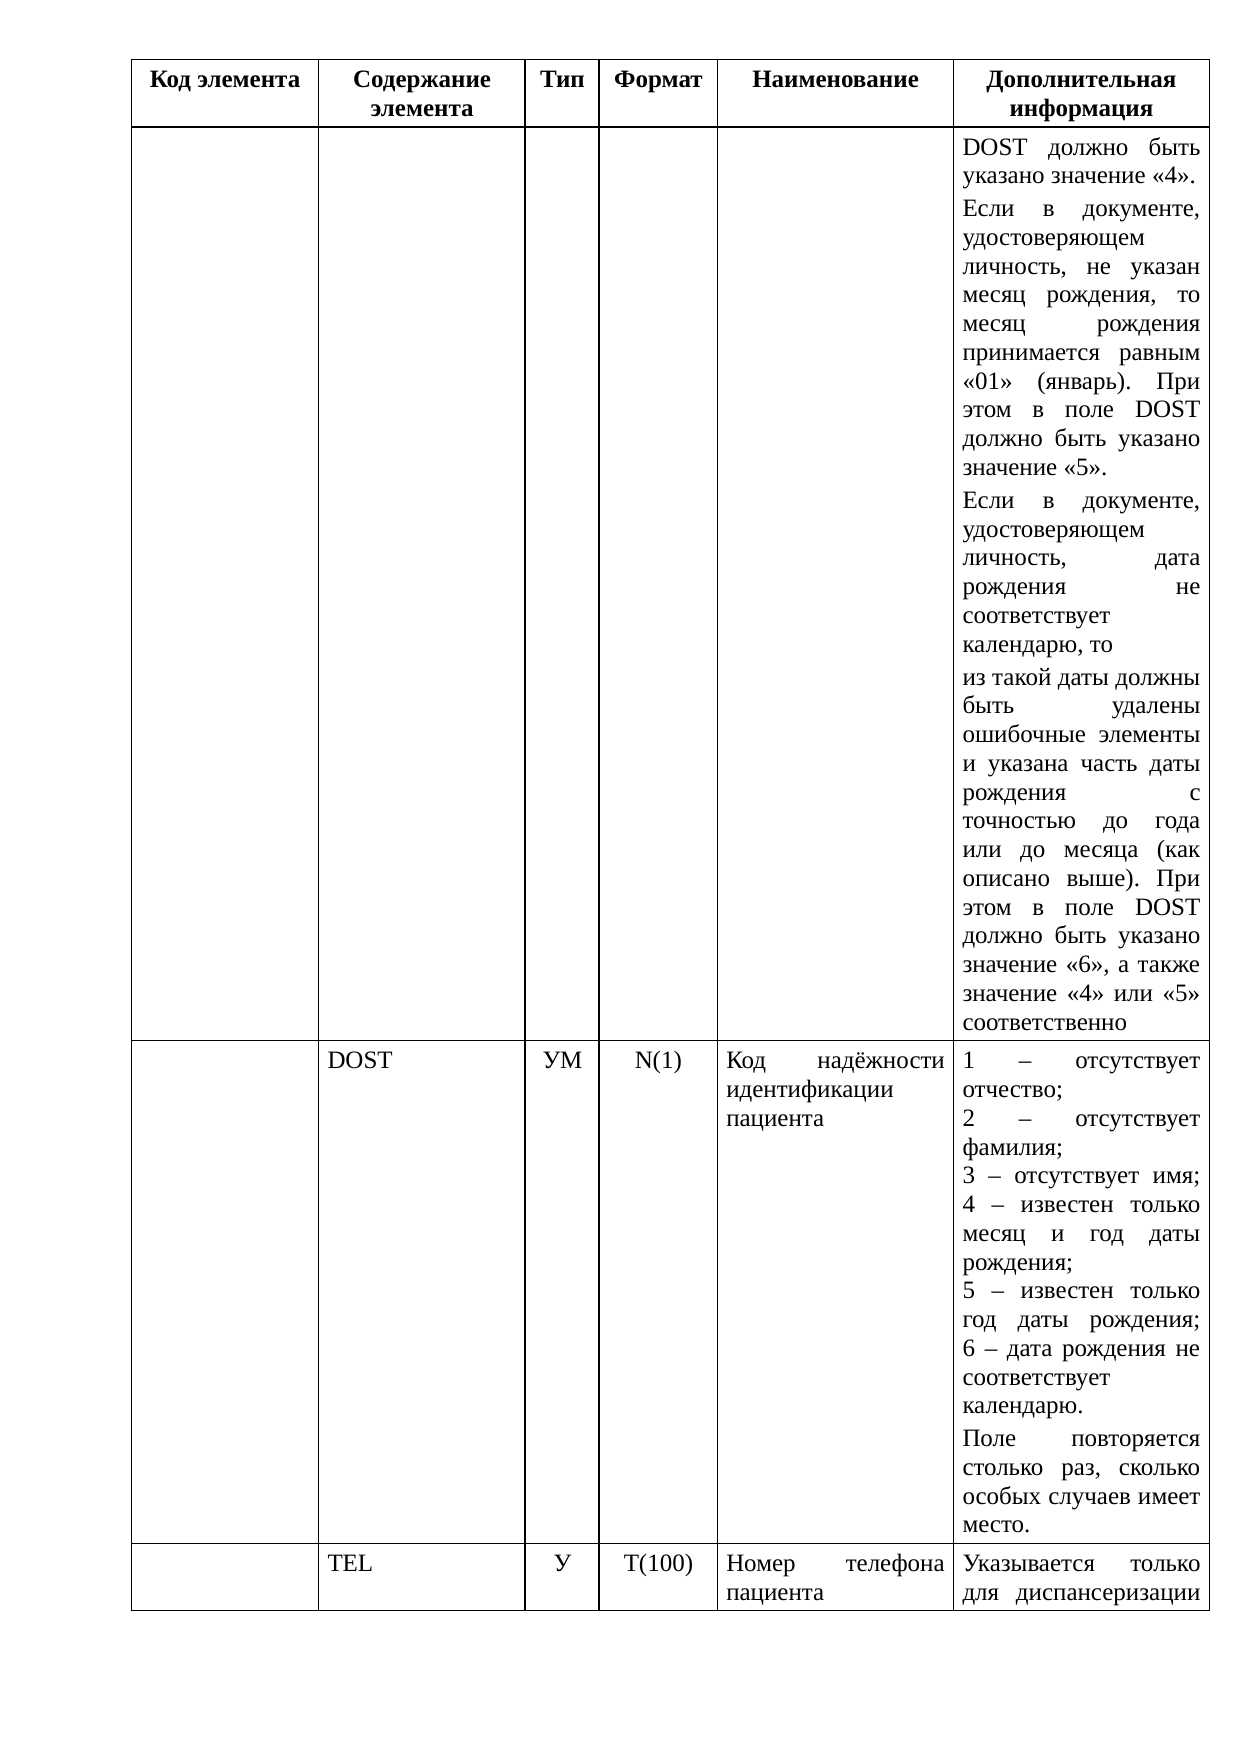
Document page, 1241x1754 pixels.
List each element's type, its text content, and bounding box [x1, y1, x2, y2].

table_header Наименование [718, 60, 953, 126]
table_cell У [526, 1544, 598, 1610]
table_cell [718, 1544, 953, 1610]
table_header Формат [600, 60, 717, 126]
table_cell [954, 128, 1209, 1039]
table_cell T(100) [600, 1544, 717, 1610]
table_header Тип [526, 60, 598, 126]
table_cell Код надёжности идентификации пациента [718, 1041, 953, 1542]
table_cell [954, 1544, 1209, 1610]
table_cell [718, 128, 953, 1039]
table_cell УМ [526, 1041, 598, 1542]
table_cell TEL [319, 1544, 524, 1610]
table_cell DR [319, 128, 524, 1039]
table_cell [132, 1041, 318, 1542]
table_cell O [526, 128, 598, 1039]
table_cell DOST [319, 1041, 524, 1542]
table_cell D [600, 128, 717, 1039]
table_cell [132, 128, 318, 1039]
table_cell 1 – отсутствует отчество; 2 – отсутствует фамилия; 3 – отсутствует имя; 4 – известен только месяц и год даты рождения; 5 – известен только год даты рождения; 6 – дата рождения не соответствует календарю. Поле повторяется столько раз, сколько особых случаев имеет место. [954, 1041, 1209, 1542]
table_header Содержание элемента [319, 60, 524, 126]
table_cell [132, 1544, 318, 1610]
table_header Дополнительная информация [954, 60, 1209, 126]
table_header Код элемента [132, 60, 318, 126]
table_cell N(1) [600, 1041, 717, 1542]
